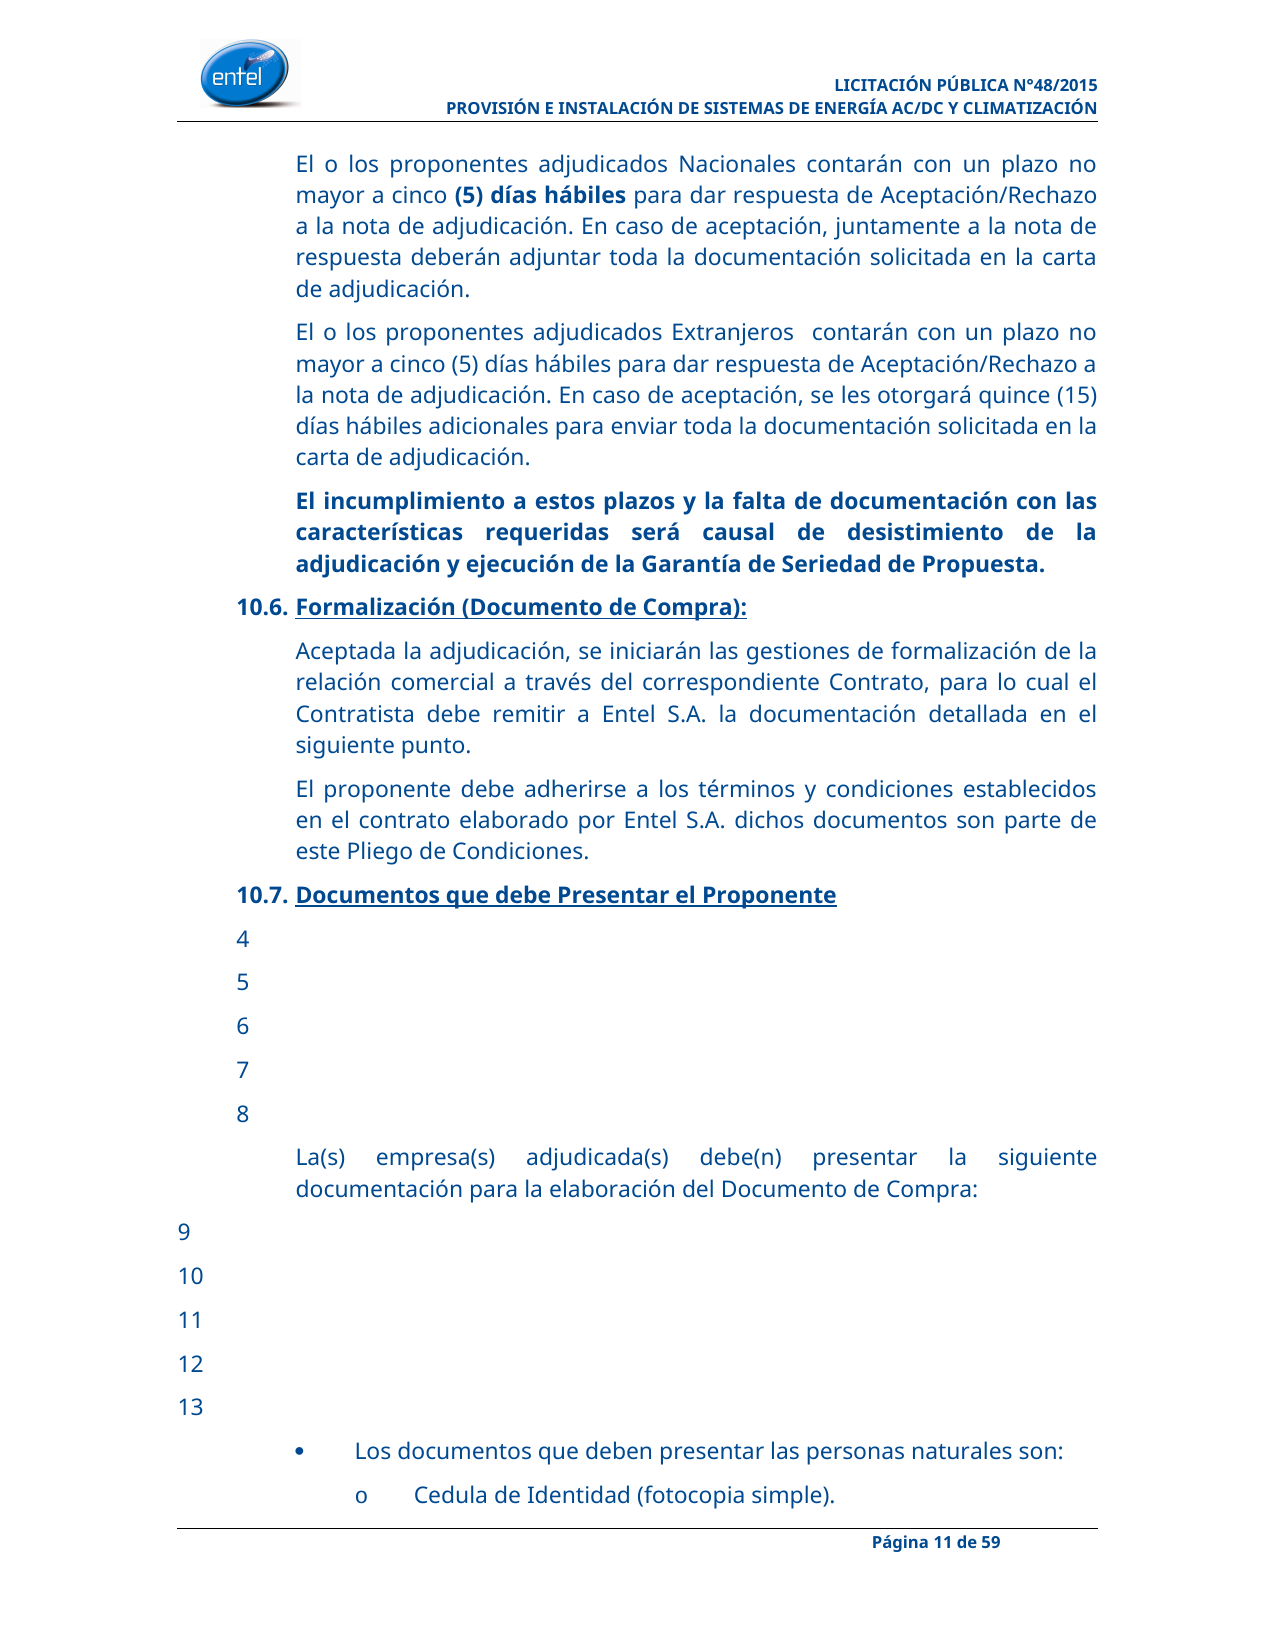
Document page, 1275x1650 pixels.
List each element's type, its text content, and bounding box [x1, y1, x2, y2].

text El o los proponentes adjudicados Nacionales contarán con un plazo no mayor a cinco (5) días hábiles para dar respuesta de Aceptación/Rechazo a la nota de adjudicación. En caso de aceptación, juntamente a la nota de respuesta deberán adjuntar toda la documentación solicitada en la carta de adjudicación. [295, 148, 1098, 304]
list Los documentos que deben presentar las personas naturales son: [295, 1435, 1098, 1466]
text El proponente debe adherirse a los términos y condiciones establecidos en el contrato elaborado por Entel S.A. dichos documentos son parte de este Pliego de Condiciones. [295, 773, 1098, 866]
list Documentos que debe Presentar el Proponente [236, 879, 1098, 910]
text Aceptada la adjudicación, se iniciarán las gestiones de formalización de la relación comercial a través del correspondiente Contrato, para lo cual el Contratista debe remitir a Entel S.A. la documentación detallada en el siguiente punto. [295, 635, 1098, 760]
list Formalización (Documento de Compra): [236, 591, 1098, 623]
text El o los proponentes adjudicados Extranjeros contarán con un plazo no mayor a cinco (5) días hábiles para dar respuesta de Aceptación/Rechazo a la nota de adjudicación. En caso de aceptación, se les otorgará quince (15) días hábiles adicionales para enviar toda la documentación solicitada en la carta de adjudicación. [295, 316, 1098, 473]
text La(s) empresa(s) adjudicada(s) debe(n) presentar la siguiente documentación para la elaboración del Documento de Compra: [295, 1141, 1098, 1204]
picture [200, 39, 302, 108]
text El incumplimiento a estos plazos y la falta de documentación con las características requeridas será causal de desistimiento de la adjudicación y ejecución de la Garantía de Seriedad de Propuesta. [295, 485, 1098, 579]
list Cedula de Identidad (fotocopia simple). [354, 1479, 1098, 1510]
